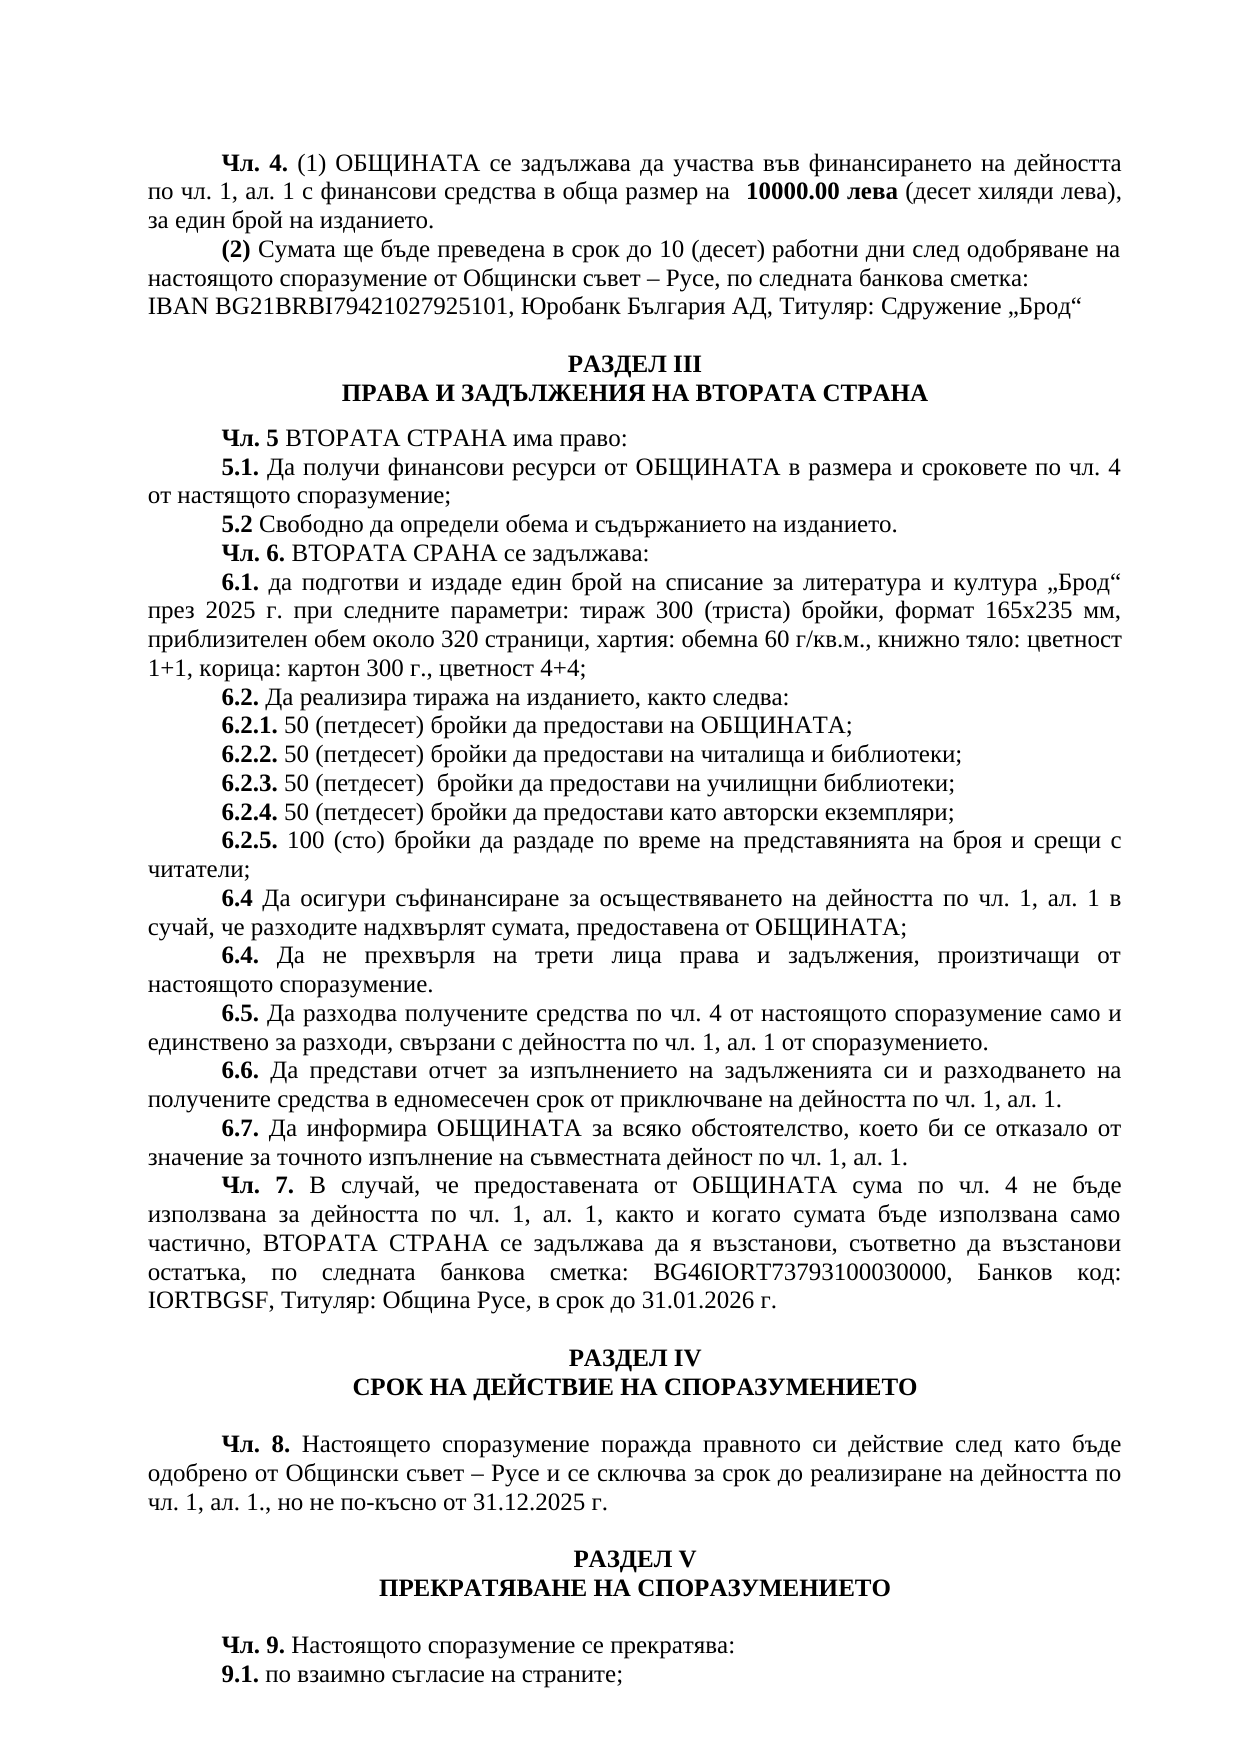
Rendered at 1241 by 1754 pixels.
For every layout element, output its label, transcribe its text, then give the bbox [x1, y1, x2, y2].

text 6.1. да подготви и издаде един брой на списание за литература и култура „Брод“ през 2025 г. при следните параметри: тираж 300 (триста) бройки, формат 165х235 мм, приблизителен обем около 320 страници, хартия: обемна 60 г/кв.м., книжно тяло: цветност 1+1, корица: картон 300 г., цветност 4+4; [148, 567, 1123, 682]
text ПРАВА И ЗАДЪЛЖЕНИЯ НА ВТОРАТА СТРАНА [148, 378, 1122, 406]
text СРОК НА ДЕЙСТВИЕ НА СПОРАЗУМЕНИЕТО [148, 1372, 1122, 1401]
text Чл. 6. ВТОРАТА СРАНА се задължава: [148, 538, 1123, 567]
text 6.2. Да реализира тиража на изданието, както следва: [148, 682, 1122, 711]
text 6.5. Да разходва получените средства по чл. 4 от настоящото споразумение само и единствено за разходи, свързани с дейността по чл. 1, ал. 1 от споразумението. [148, 998, 1122, 1056]
text 5.2 Свободно да определи обема и съдържанието на изданието. [148, 509, 1122, 538]
text 6.2.3. 50 (петдесет) бройки да предостави на училищни библиотеки; [148, 768, 1122, 797]
text 6.2.4. 50 (петдесет) бройки да предостави като авторски екземпляри; [148, 797, 1122, 826]
text Чл. 4. (1) ОБЩИНАТА се задължава да участва във финансирането на дейността по чл. 1, ал. 1 с финансови средства в обща размер на 10000.00 лева (десет хиляди лева), за един брой на изданието. [148, 148, 1122, 234]
text 6.4. Да не прехвърля на трети лица права и задължения, произтичащи от настоящото споразумение. [148, 941, 1122, 998]
text IBAN BG21BRBI79421027925101, Юробанк България АД, Титуляр: Сдружение „Брод“ [148, 291, 1122, 320]
text (2) Сумата ще бъде преведена в срок до 10 (десет) работни дни след одобряване на настоящото споразумение от Общински съвет – Русе, по следната банкова сметка: [148, 234, 1122, 291]
text Чл. 7. В случай, че предоставената от ОБЩИНАТА сума по чл. 4 не бъде използвана за дейността по чл. 1, ал. 1, както и когато сумата бъде използвана само частично, ВТОРАТА СТРАНА се задължава да я възстанови, съответно да възстанови остатъка, по следната банкова сметка: BG46IORT73793100030000, Банков код: IORTBGSF, Титуляр: Община Русе, в срок до 31.01.2026 г. [148, 1171, 1122, 1314]
text 9.1. по взаимно съгласие на страните; [148, 1659, 1123, 1688]
text Чл. 8. Настоящето споразумение поражда правното си действие след като бъде одобрено от Общински съвет – Русе и се сключва за срок до реализиране на дейността по чл. 1, ал. 1., но не по-късно от 31.12.2025 г. [148, 1429, 1122, 1516]
text 6.6. Да представи отчет за изпълнението на задълженията си и разходването на получените средства в едномесечен срок от приключване на дейността по чл. 1, ал. 1. [148, 1056, 1122, 1113]
text РАЗДЕЛ ІІІ [148, 349, 1122, 378]
text РАЗДЕЛ ІV [148, 1343, 1122, 1372]
text 6.2.5. 100 (сто) бройки да раздаде по време на представянията на броя и срещи с читатели; [148, 826, 1122, 883]
text Чл. 9. Настоящото споразумение се прекратява: [148, 1631, 1122, 1659]
text 6.4 Да осигури съфинансиране за осъществяването на дейността по чл. 1, ал. 1 в сучай, че разходите надхвърлят сумата, предоставена от ОБЩИНАТА; [148, 883, 1122, 941]
text РАЗДЕЛ V [148, 1544, 1122, 1573]
text Чл. 5 ВТОРАТА СТРАНА има право: [148, 423, 1123, 452]
text 5.1. Да получи финансови ресурси от ОБЩИНАТА в размера и сроковете по чл. 4 от настящото споразумение; [148, 452, 1122, 509]
text 6.7. Да информира ОБЩИНАТА за всяко обстоятелство, което би се отказало от значение за точното изпълнение на съвместната дейност по чл. 1, ал. 1. [148, 1113, 1122, 1171]
text ПРЕКРАТЯВАНЕ НА СПОРАЗУМЕНИЕТО [148, 1573, 1122, 1602]
text 6.2.1. 50 (петдесет) бройки да предостави на ОБЩИНАТА; [148, 711, 1122, 739]
text 6.2.2. 50 (петдесет) бройки да предостави на читалища и библиотеки; [148, 739, 1122, 768]
